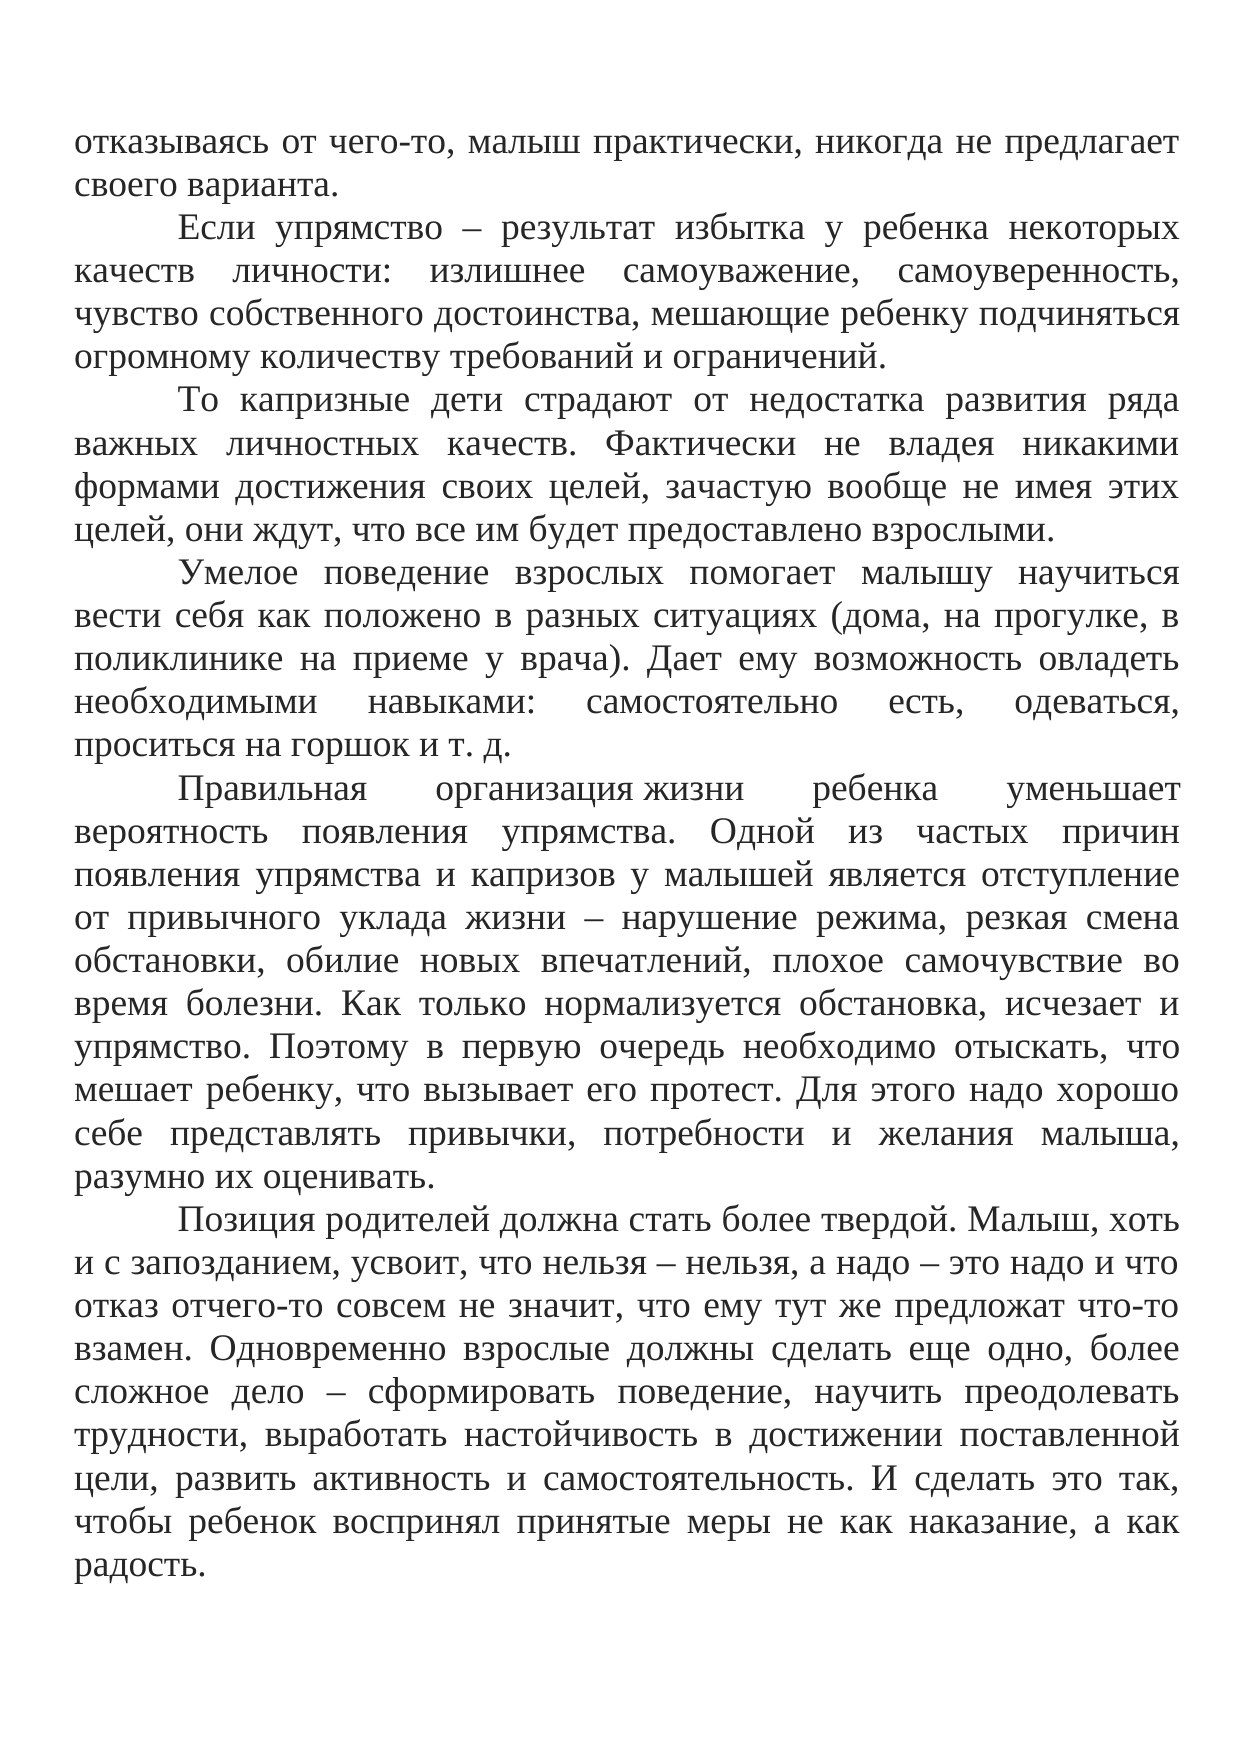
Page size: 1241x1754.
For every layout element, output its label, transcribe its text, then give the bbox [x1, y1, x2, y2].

text Если упрямство – результат избытка у ребенка некоторых качеств личности: излишнее самоуважение, самоуверенность, чувство собственного достоинства, мешающие ребенку подчиняться огромному количеству требований и ограничений. [74, 204, 1181, 377]
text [74, 118, 1181, 204]
text Позиция родителей должна стать более твердой. Малыш, хоть и с запозданием, усвоит, что нельзя – нельзя, а надо – это надо и что отказ отчего-то совсем не значит, что ему тут же предложат что-то взамен. Одновременно взрослые должны сделать еще одно, более сложное дело – сформировать поведение, научить преодолевать трудности, выработать настойчивость в достижении поставленной цели, развить активность и самостоятельность. И сделать это так, чтобы ребенок воспринял принятые меры не как наказание, а как радость. [74, 1196, 1181, 1584]
text То капризные дети страдают от недостатка развития ряда важных личностных качеств. Фактически не владея никакими формами достижения своих целей, зачастую вообще не имея этих целей, они ждут, что все им будет предоставлено взрослыми. [74, 377, 1181, 549]
text Правильная организация жизни ребенка уменьшает вероятность появления упрямства. Одной из частых причин появления упрямства и капризов у малышей является отступление от привычного уклада жизни – нарушение режима, резкая смена обстановки, обилие новых впечатлений, плохое самочувствие во время болезни. Как только нормализуется обстановка, исчезает и упрямство. Поэтому в первую очередь необходимо отыскать, что мешает ребенку, что вызывает его протест. Для этого надо хорошо себе представлять привычки, потребности и желания малыша, разумно их оценивать. [74, 765, 1181, 1196]
text Умелое поведение взрослых помогает малышу научиться вести себя как положено в разных ситуациях (дома, на прогулке, в поликлинике на приеме у врача). Дает ему возможность овладеть необходимыми навыками: самостоятельно есть, одеваться, проситься на горшок и т. д. [74, 549, 1181, 765]
